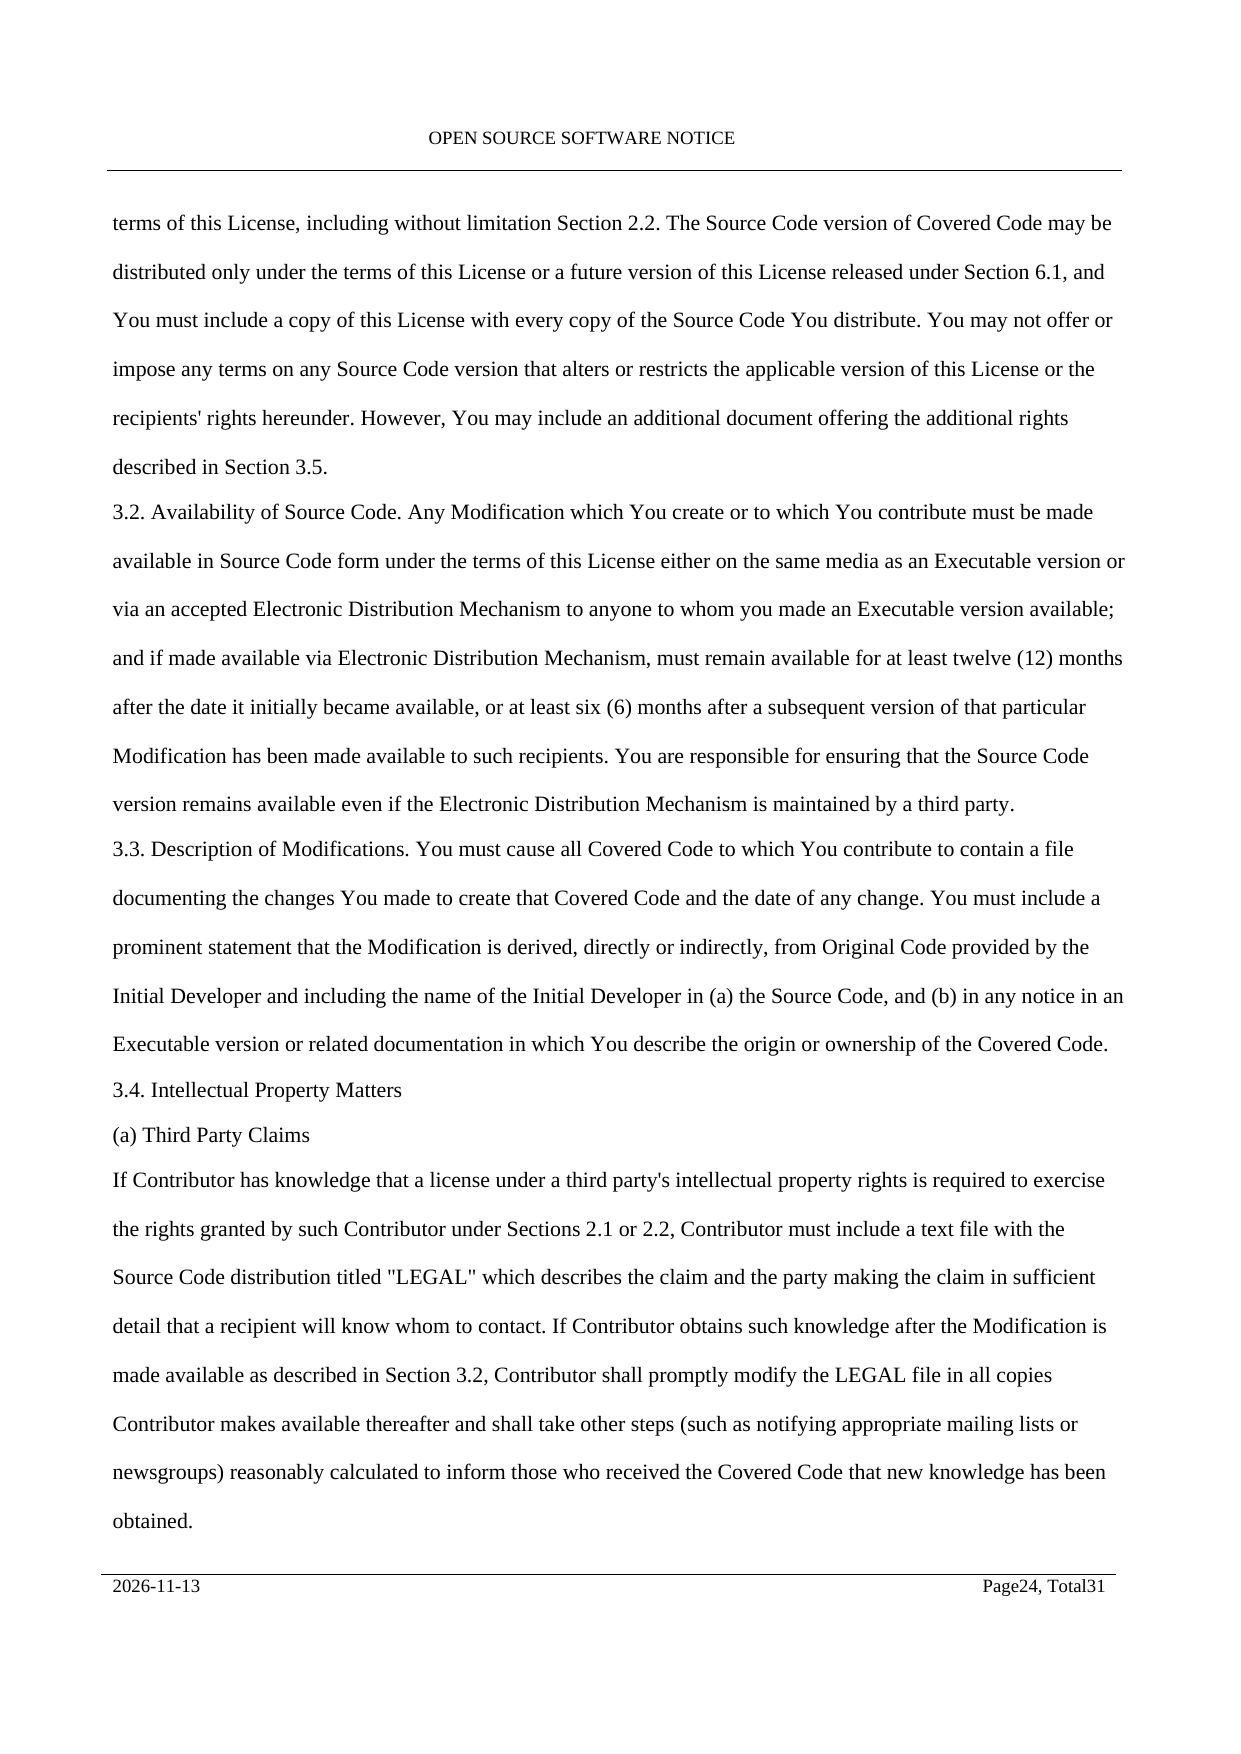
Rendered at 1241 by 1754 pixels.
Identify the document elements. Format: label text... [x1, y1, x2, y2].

text 3.2. Availability of Source Code. Any Modification which You create or to which You contribute must be made available in Source Code form under the terms of this License either on the same media as an Executable version or via an accepted Electronic Distribution Mechanism to anyone to whom you made an Executable version available; and if made available via Electronic Distribution Mechanism, must remain available for at least twelve (12) months after the date it initially became available, or at least six (6) months after a subsequent version of that particular Modification has been made available to such recipients. You are responsible for ensuring that the Source Code version remains available even if the Electronic Distribution Mechanism is maintained by a third party. [112, 495, 1128, 820]
text 3.3. Description of Modifications. You must cause all Covered Code to which You contribute to contain a file documenting the changes You made to create that Covered Code and the date of any change. You must include a prominent statement that the Modification is derived, directly or indirectly, from Original Code provided by the Initial Developer and including the name of the Initial Developer in (a) the Source Code, and (b) in any notice in an Executable version or related documentation in which You describe the origin or ownership of the Covered Code. [112, 833, 1128, 1060]
text If Contributor has knowledge that a license under a third party's intellectual property rights is required to exercise the rights granted by such Contributor under Sections 2.1 or 2.2, Contributor must include a text file with the Source Code distribution titled "LEGAL" which describes the claim and the party making the claim in sufficient detail that a recipient will know whom to contact. If Contributor obtains such knowledge after the Modification is made available as described in Section 3.2, Contributor shall promptly modify the LEGAL file in all copies Contributor makes available thereafter and shall take other steps (such as notifying appropriate mailing lists or newsgroups) reasonably calculated to inform those who received the Covered Code that new knowledge has been obtained. [112, 1163, 1128, 1537]
text (a) Third Party Claims [112, 1118, 1128, 1151]
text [112, 206, 1128, 483]
text 3.4. Intellectual Property Matters [112, 1073, 1128, 1105]
